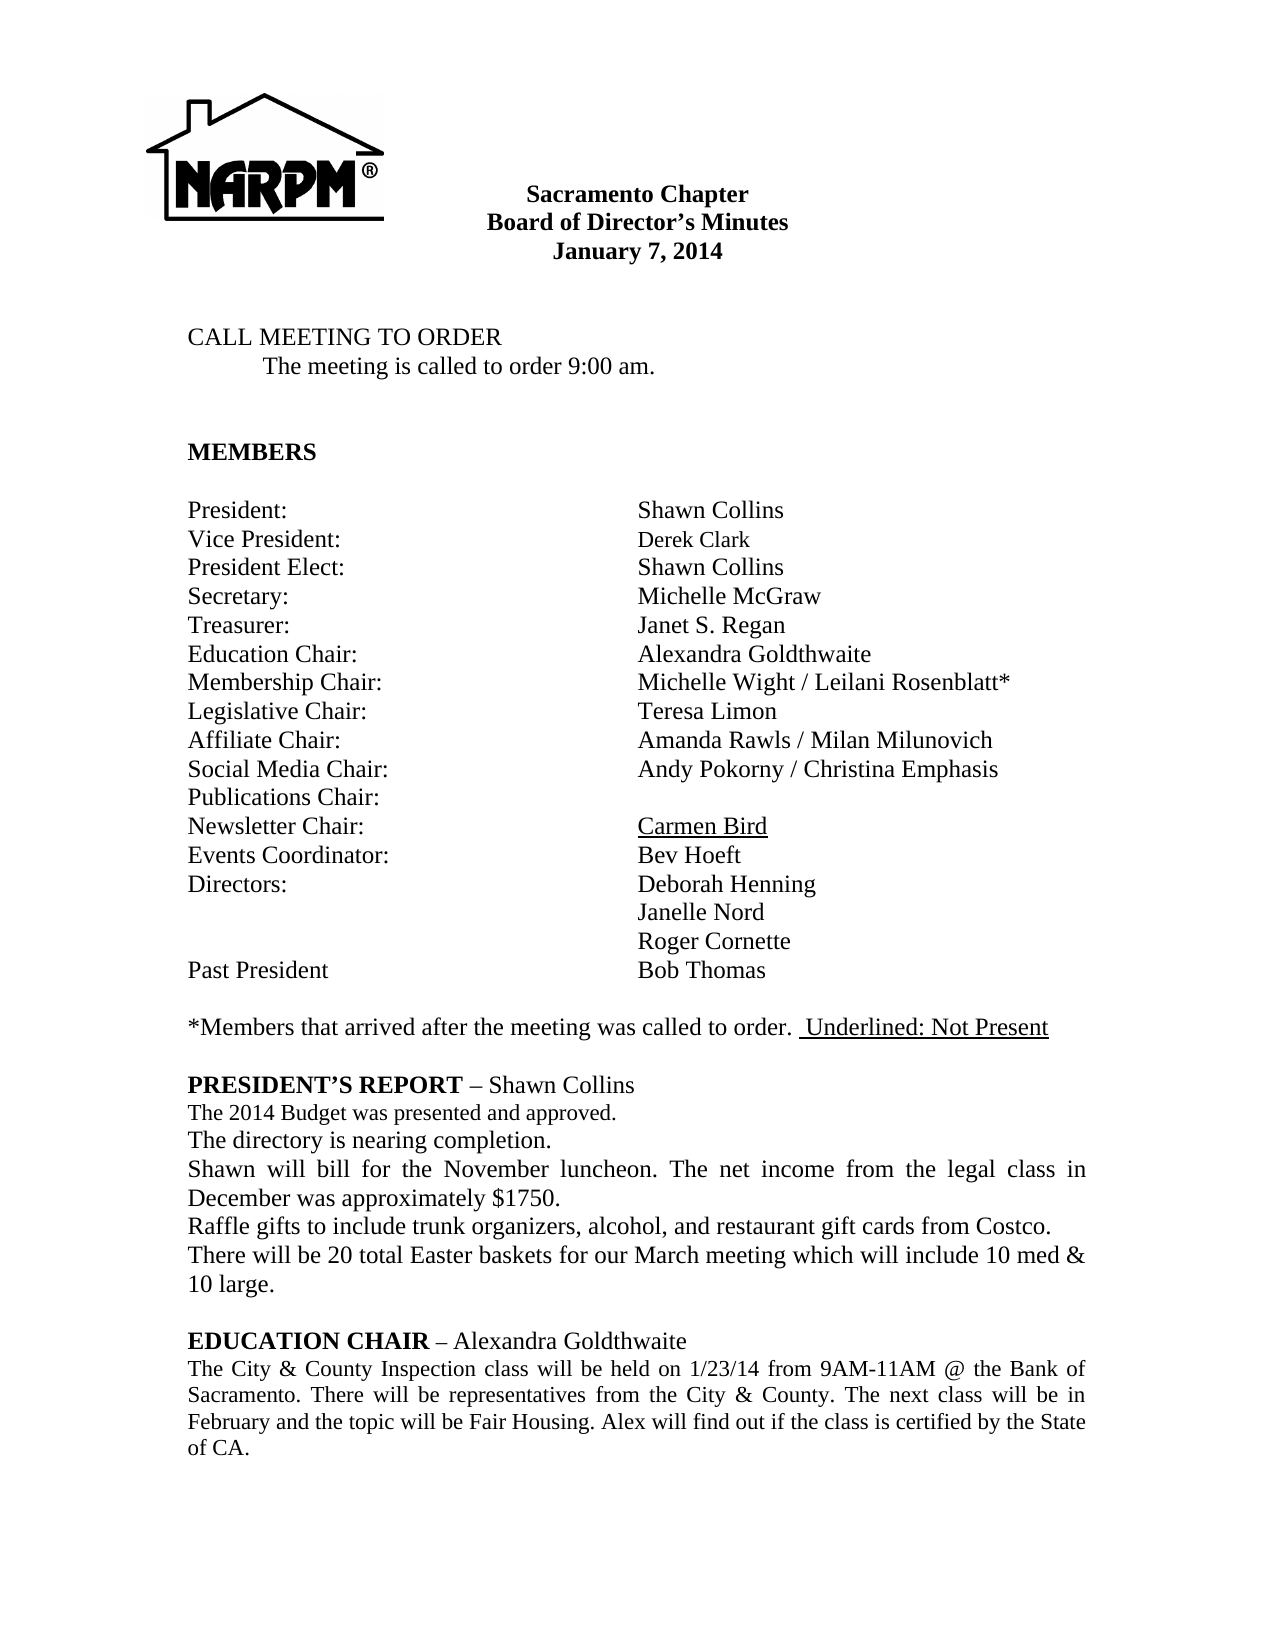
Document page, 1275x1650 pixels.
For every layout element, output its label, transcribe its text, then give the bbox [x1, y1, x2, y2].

text Past President Bob Thomas [187, 955, 1087, 984]
text Chapter [384, 179, 1087, 207]
text President: Shawn Collins [187, 495, 1087, 524]
picture [146, 93, 384, 221]
text The 2014 Budget was presented and approved. [187, 1099, 1087, 1125]
text Newsletter Chair: Carmen Bird [187, 811, 1087, 840]
text The directory is nearing completion. [187, 1125, 1087, 1154]
text Legislative Chair: Teresa Limon [187, 696, 1087, 725]
text Directors: Deborah Henning [187, 869, 1087, 897]
text Raffle gifts to include trunk organizers, alcohol, and restaurant gift cards from Costco. [187, 1211, 1087, 1240]
text Events Coordinator: Bev Hoeft [187, 840, 1087, 869]
text EDUCATION CHAIR – Alexandra Goldthwaite [187, 1326, 1087, 1355]
text Board of Director’s Minutes [187, 207, 1087, 236]
text Treasurer: Janet S. Regan [187, 610, 1087, 639]
text PRESIDENT’S REPORT – Shawn Collins [187, 1070, 1087, 1099]
text Affiliate Chair: Amanda Rawls / Milunovich [187, 725, 1087, 754]
text The meeting is called to order . [187, 351, 1087, 380]
text Secretary: Michelle McGraw [187, 581, 1087, 610]
text Janelle Nord [187, 897, 1087, 926]
text Shawn will bill for the November luncheon. The net income from the legal class in December was approximately $1750. [187, 1154, 1087, 1211]
text Education Chair: Alexandra Goldthwaite [187, 639, 1087, 667]
text MEMBERS [187, 437, 1087, 466]
text There will be 20 total Easter baskets for our March meeting which will include 10 med & 10 large. [187, 1240, 1087, 1298]
text Vice President: Derek Clark [187, 524, 1087, 552]
text *Members that arrived after the meeting was called to order. Underlined: Not Present [187, 1012, 1087, 1041]
text Publications Chair: [187, 782, 1087, 811]
text The City & County Inspection class will be held on from @ the Bank of Sacramento. There will be representatives from the City & County. The next class will be in February and the topic will be Fair Housing. Alex will find out if the class is certified by the State of . [187, 1355, 1087, 1461]
text Membership Chair: Michelle Wight / Leilani Rosenblatt* [187, 667, 1087, 696]
text Roger Cornette [562, 926, 1087, 955]
text President Elect: Shawn Collins [187, 552, 1087, 581]
text Social Media Chair: Andy Pokorny / Christina Emphasis [187, 754, 1087, 782]
text CALL MEETING TO ORDER [187, 322, 1087, 351]
